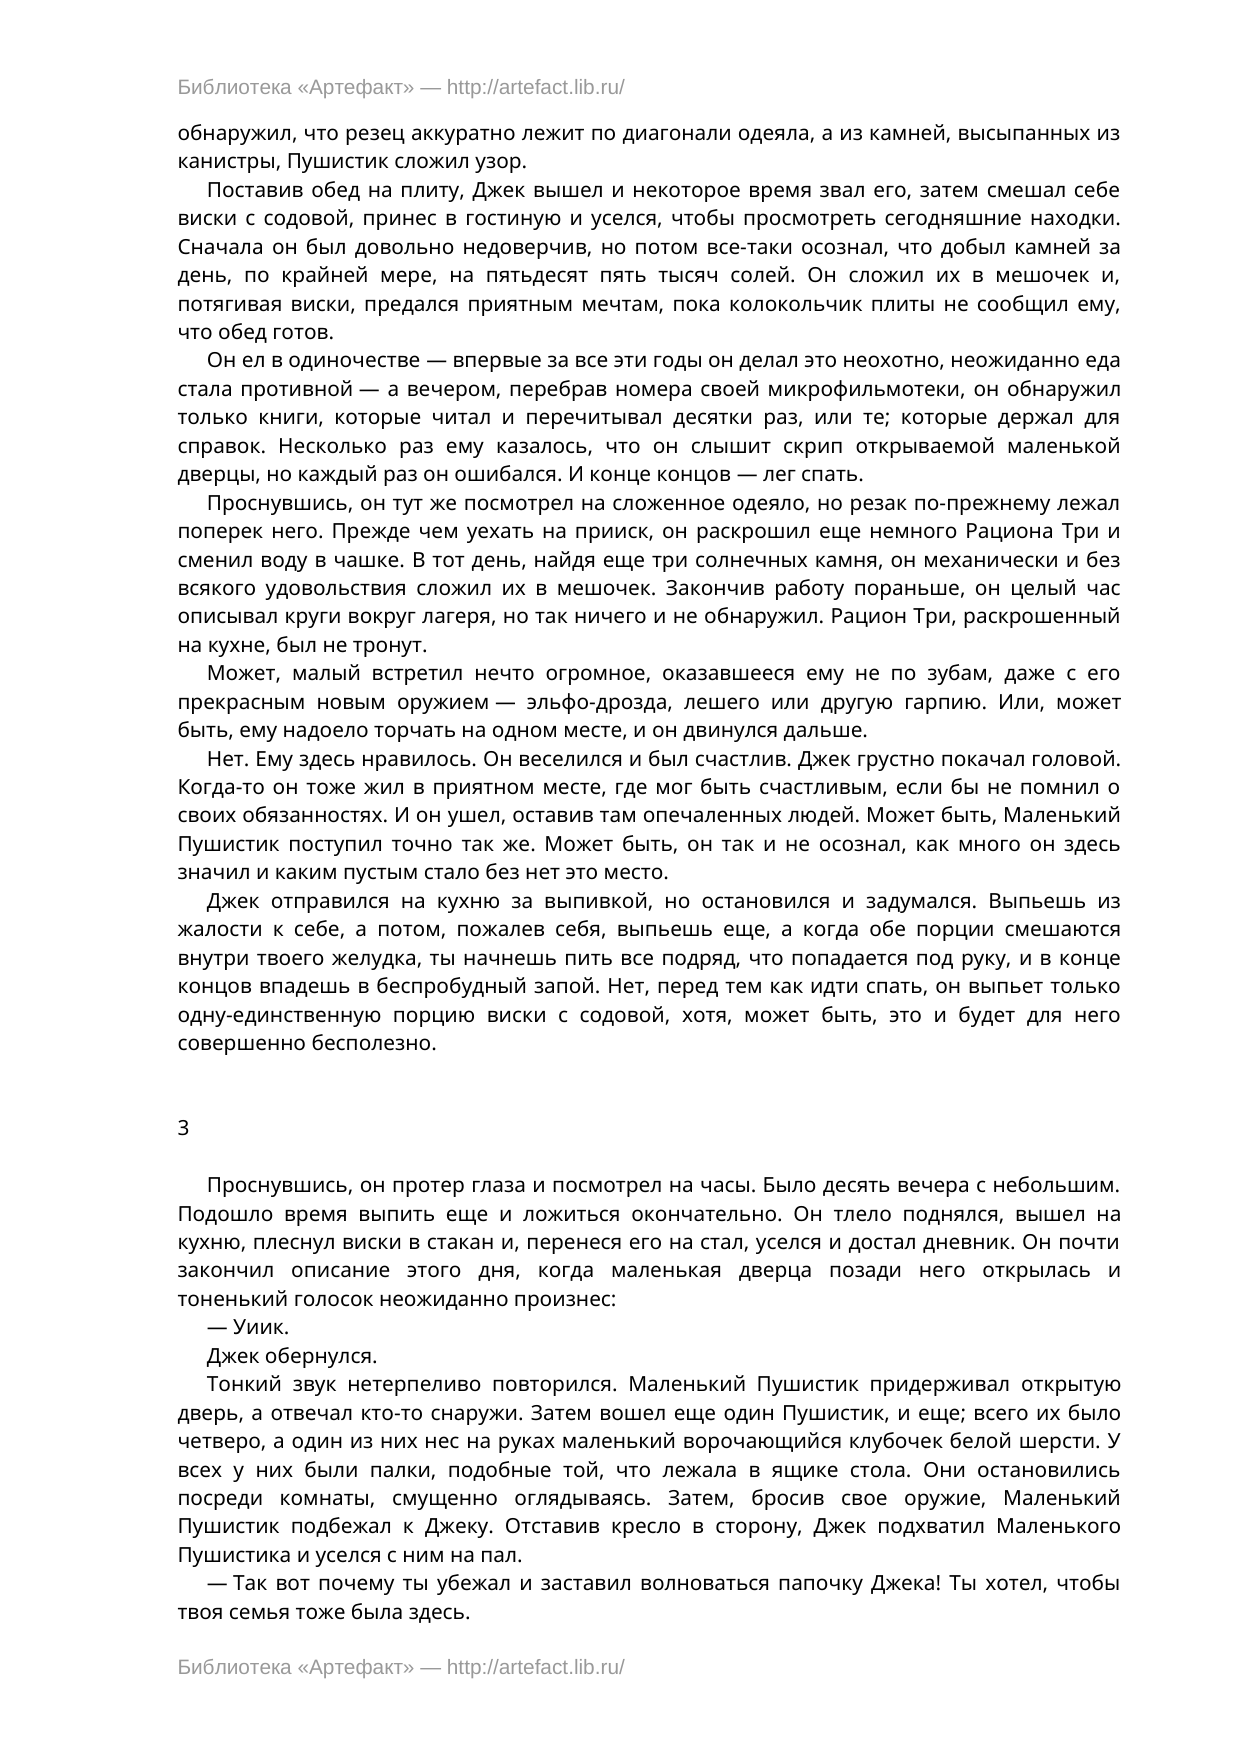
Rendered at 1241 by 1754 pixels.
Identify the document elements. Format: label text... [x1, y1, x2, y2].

text — Уиик. [177, 1312, 1122, 1341]
text Проснувшись, он тут же посмотрел на сложенное одеяло, но резак по-прежнему лежал поперек него. Прежде чем уехать на прииск, он раскрошил еще немного Рациона Три и сменил воду в чашке. В тот день, найдя еще три солнечных камня, он механически и без всякого удовольствия сложил их в мешочек. Закончив работу пораньше, он целый час описывал круги вокруг лагеря, но так ничего и не обнаружил. Рацион Три, раскрошенный на кухне, был не тронут. [177, 488, 1122, 658]
text Тонкий звук нетерпеливо повторился. Маленький Пушистик придерживал открытую дверь, а отвечал кто-то снаружи. Затем вошел еще один Пушистик, и еще; всего их было четверо, а один из них нес на руках маленький ворочающийся клубочек белой шерсти. У всех у них были палки, подобные той, что лежала в ящике стола. Они остановились посреди комнаты, смущенно оглядываясь. Затем, бросив свое оружие, Маленький Пушистик подбежал к Джеку. Отставив кресло в сторону, Джек подхватил Маленького Пушистика и уселся с ним на пал. [177, 1369, 1122, 1568]
text Джек обернулся. [177, 1341, 1122, 1369]
text — Так вот почему ты убежал и заставил волноваться папочку Джека! Ты хотел, чтобы твоя семья тоже была здесь. [177, 1568, 1122, 1625]
text Может, малый встретил нечто огромное, оказавшееся ему не по зубам, даже с его прекрасным новым оружием — эльфо-дрозда, лешего или другую гарпию. Или, может быть, ему надоело торчать на одном месте, и он двинулся дальше. [177, 658, 1122, 744]
text Он ел в одиночестве — впервые за все эти годы он делал это неохотно, неожиданно еда стала противной — а вечером, перебрав номера своей микрофильмотеки, он обнаружил только книги, которые читал и перечитывал десятки раз, или те; которые держал для справок. Несколько раз ему казалось, что он слышит скрип открываемой маленькой дверцы, но каждый раз он ошибался. И конце концов — лег спать. [177, 346, 1122, 488]
text Проснувшись, он протер глаза и посмотрел на часы. Было десять вечера с небольшим. Подошло время выпить еще и ложиться окончательно. Он тлело поднялся, вышел на кухню, плеснул виски в стакан и, перенеся его на стал, уселся и достал дневник. Он почти закончил описание этого дня, когда маленькая дверца позади него открылась и тоненький голосок неожиданно произнес: [177, 1170, 1122, 1312]
text Нет. Ему здесь нравилось. Он веселился и был счастлив. Джек грустно покачал головой. Когда-то он тоже жил в приятном месте, где мог быть счастливым, если бы не помнил о своих обязанностях. И он ушел, оставив там опечаленных людей. Может быть, Маленький Пушистик поступил точно так же. Может быть, он так и не осознал, как много он здесь значил и каким пустым стало без нет это место. [177, 744, 1122, 886]
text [177, 118, 1122, 175]
text 3 [177, 1113, 1122, 1142]
text Джек отправился на кухню за выпивкой, но остановился и задумался. Выпьешь из жалости к себе, а потом, пожалев себя, выпьешь еще, а когда обе порции смешаются внутри твоего желудка, ты начнешь пить все подряд, что попадается под руку, и в конце концов впадешь в беспробудный запой. Нет, перед тем как идти спать, он выпьет только одну-единственную порцию виски с содовой, хотя, может быть, это и будет для него совершенно бесполезно. [177, 886, 1122, 1057]
text Поставив обед на плиту, Джек вышел и некоторое время звал его, затем смешал себе виски с содовой, принес в гостиную и уселся, чтобы просмотреть сегодняшние находки. Сначала он был довольно недоверчив, но потом все-таки осознал, что добыл камней за день, по крайней мере, на пятьдесят пять тысяч солей. Он сложил их в мешочек и, потягивая виски, предался приятным мечтам, пока колокольчик плиты не сообщил ему, что обед готов. [177, 175, 1122, 346]
